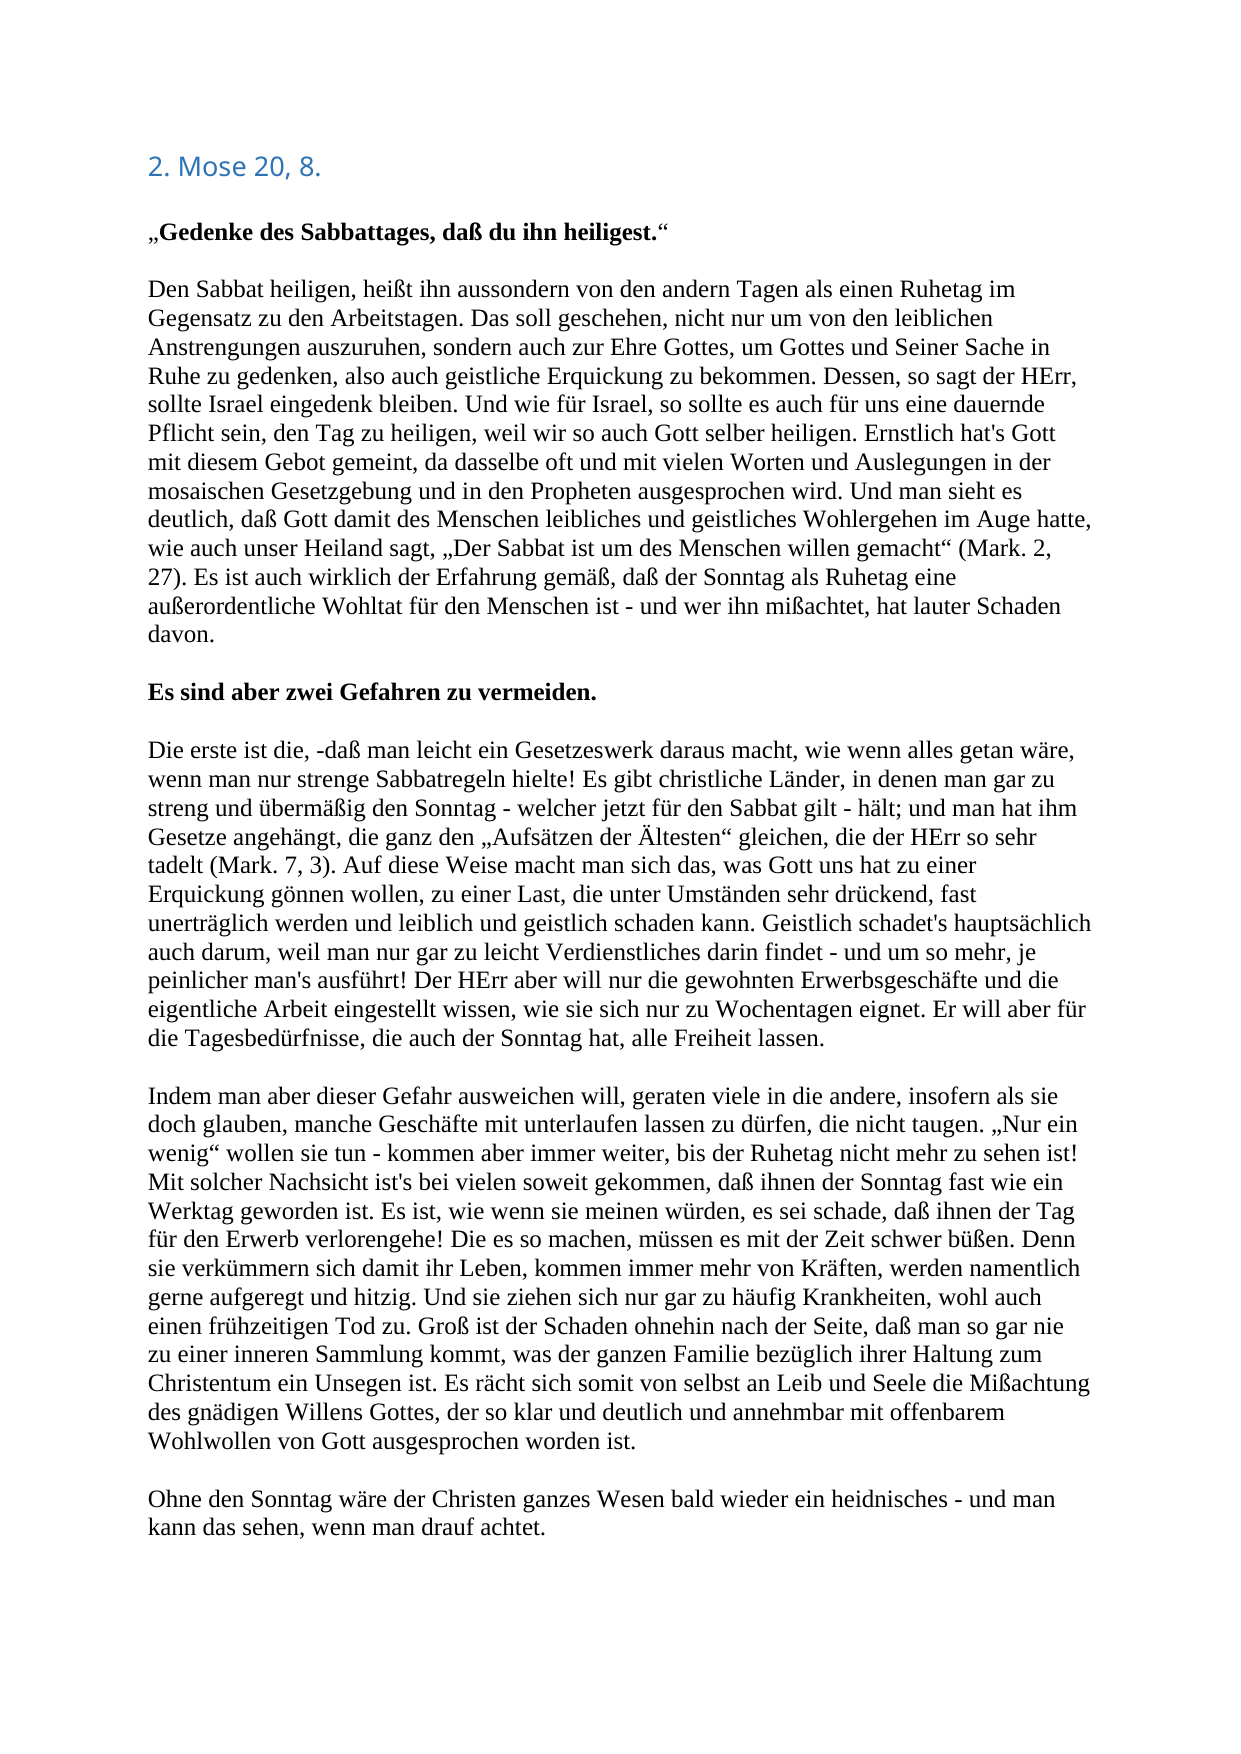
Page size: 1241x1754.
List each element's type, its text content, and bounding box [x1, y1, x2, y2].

text Die erste ist die, -daß man leicht ein Gesetzeswerk daraus macht, wie wenn alles getan wäre, wenn man nur strenge Sabbatregeln hielte! Es gibt christliche Länder, in denen man gar zu streng und übermäßig den Sonntag - welcher jetzt für den Sabbat gilt - hält; und man hat ihm Gesetze angehängt, die ganz den „Aufsätzen der Ältesten“ gleichen, die der HErr so sehr tadelt (Mark. 7, 3). Auf diese Weise macht man sich das, was Gott uns hat zu einer Erquickung gönnen wollen, zu einer Last, die unter Umständen sehr drückend, fast unerträglich werden und leiblich und geistlich schaden kann. Geistlich schadet's hauptsächlich auch darum, weil man nur gar zu leicht Verdienstliches darin findet - und um so mehr, je peinlicher man's ausführt! Der HErr aber will nur die gewohnten Erwerbsgeschäfte und die eigentliche Arbeit eingestellt wissen, wie sie sich nur zu Wochentagen eignet. Er will aber für die Tagesbedürfnisse, die auch der Sonntag hat, alle Freiheit lassen. [148, 735, 1093, 1052]
text Es sind aber zwei Gefahren zu vermeiden. [148, 677, 1093, 706]
text Den Sabbat heiligen, heißt ihn aussondern von den andern Tagen als einen Ruhetag im Gegensatz zu den Arbeitstagen. Das soll geschehen, nicht nur um von den leiblichen Anstrengungen auszuruhen, sondern auch zur Ehre Gottes, um Gottes und Seiner Sache in Ruhe zu gedenken, also auch geistliche Erquickung zu bekommen. Dessen, so sagt der HErr, sollte Israel eingedenk bleiben. Und wie für Israel, so sollte es auch für uns eine dauernde Pflicht sein, den Tag zu heiligen, weil wir so auch Gott selber heiligen. Ernstlich hat's Gott mit diesem Gebot gemeint, da dasselbe oft und mit vielen Worten und Auslegungen in der mosaischen Gesetzgebung und in den Propheten ausgesprochen wird. Und man sieht es deutlich, daß Gott damit des Menschen leibliches und geistliches Wohlergehen im Auge hatte, wie auch unser Heiland sagt, „Der Sabbat ist um des Menschen willen gemacht“ (Mark. 2, 27). Es ist auch wirklich der Erfahrung gemäß, daß der Sonntag als Ruhetag eine außerordentliche Wohltat für den Menschen ist - und wer ihn mißachtet, hat lauter Schaden davon. [148, 274, 1093, 648]
text Ohne den Sonntag wäre der Christen ganzes Wesen bald wieder ein heidnisches - und man kann das sehen, wenn man drauf achtet. [148, 1484, 1093, 1541]
subtitle 2. Mose 20, 8. [148, 148, 1093, 184]
text Indem man aber dieser Gefahr ausweichen will, geraten viele in die andere, insofern als sie doch glauben, manche Geschäfte mit unterlaufen lassen zu dürfen, die nicht taugen. „Nur ein wenig“ wollen sie tun - kommen aber immer weiter, bis der Ruhetag nicht mehr zu sehen ist! Mit solcher Nachsicht ist's bei vielen soweit gekommen, daß ihnen der Sonntag fast wie ein Werktag geworden ist. Es ist, wie wenn sie meinen würden, es sei schade, daß ihnen der Tag für den Erwerb verlorengehe! Die es so machen, müssen es mit der Zeit schwer büßen. Denn sie verkümmern sich damit ihr Leben, kommen immer mehr von Kräften, werden namentlich gerne aufgeregt und hitzig. Und sie ziehen sich nur gar zu häufig Krankheiten, wohl auch einen frühzeitigen Tod zu. Groß ist der Schaden ohnehin nach der Seite, daß man so gar nie zu einer inneren Sammlung kommt, was der ganzen Familie bezüglich ihrer Haltung zum Christentum ein Unsegen ist. Es rächt sich somit von selbst an Leib und Seele die Mißachtung des gnädigen Willens Gottes, der so klar und deutlich und annehmbar mit offenbarem Wohlwollen von Gott ausgesprochen worden ist. [148, 1081, 1093, 1454]
text „Gedenke des Sabbattages, daß du ihn heiligest.“ [148, 217, 1093, 245]
